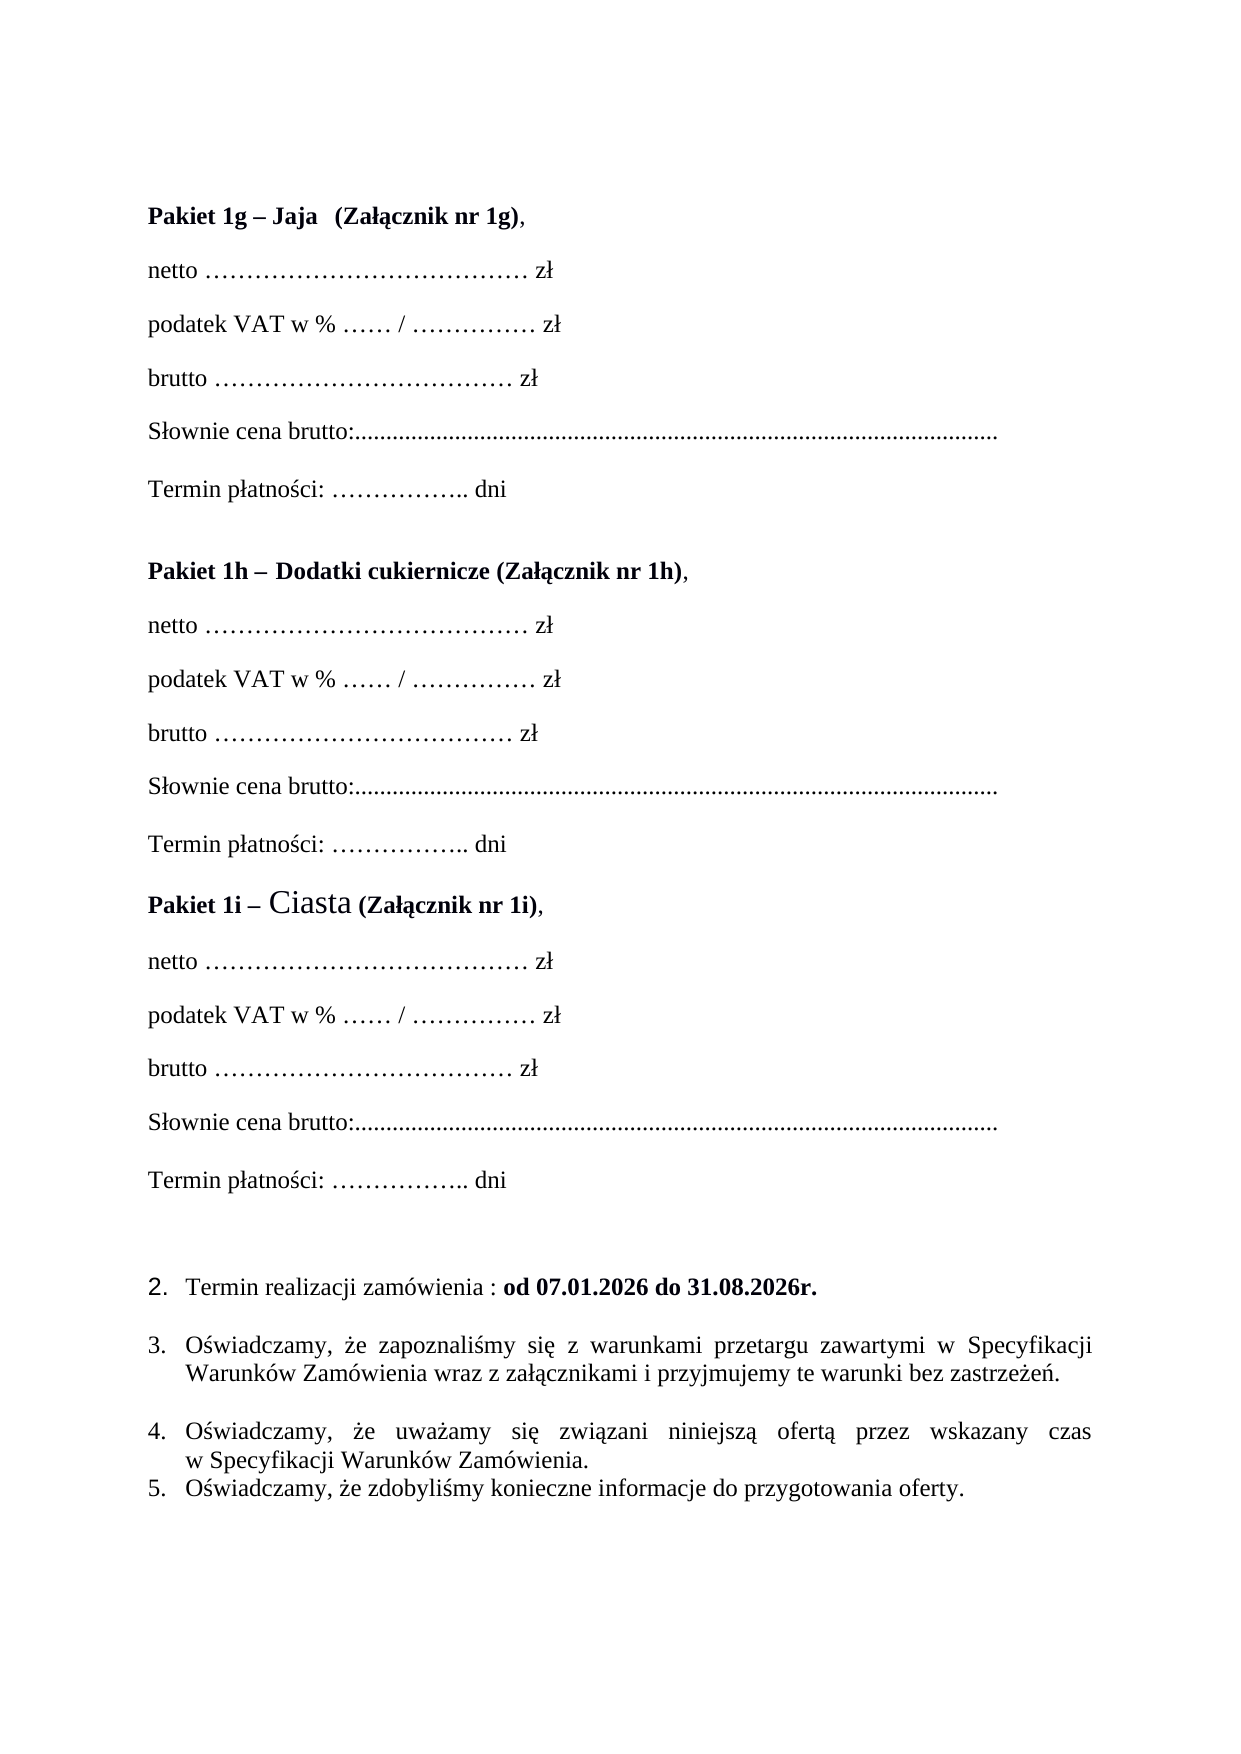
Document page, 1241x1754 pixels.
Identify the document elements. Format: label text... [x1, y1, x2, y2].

text Pakiet 1h – Dodatki cukiernicze (Załącznik nr 1h), [148, 556, 1093, 585]
text netto ………………………………… zł [148, 946, 1093, 975]
text brutto ……………………………… zł [148, 363, 1093, 391]
list Termin realizacji zamówienia : od 07.01.2026 do 31.08.2026r. [148, 1272, 1093, 1301]
text Pakiet 1i – Ciasta (Załącznik nr 1i), [148, 883, 1093, 921]
text Termin płatności: …………….. dni [148, 829, 1093, 858]
text podatek VAT w % …… / …………… zł [148, 664, 1093, 693]
list Oświadczamy, że zdobyliśmy konieczne informacje do przygotowania oferty. [148, 1473, 1093, 1502]
text podatek VAT w % …… / …………… zł [148, 1000, 1093, 1028]
text netto ………………………………… zł [148, 255, 1093, 284]
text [148, 416, 1093, 445]
text Słownie cena brutto:....................................................................................................... [148, 1107, 1093, 1136]
text Słownie cena brutto:....................................................................................................... [148, 771, 1093, 800]
text netto ………………………………… zł [148, 610, 1093, 639]
text podatek VAT w % …… / …………… zł [148, 309, 1093, 338]
text brutto ……………………………… zł [148, 1053, 1093, 1082]
list Oświadczamy, że zapoznaliśmy się z warunkami przetargu zawartymi w Specyfikacji Warunków Zamówienia wraz z załącznikami i przyjmujemy te warunki bez zastrzeżeń. [148, 1330, 1093, 1387]
text Termin płatności: …………….. dni [148, 474, 1093, 503]
text Termin płatności: …………….. dni [148, 1165, 1093, 1193]
list Oświadczamy, że uważamy się związani niniejszą ofertą przez wskazany czas w Specyfikacji Warunków Zamówienia. [148, 1416, 1093, 1473]
text brutto ……………………………… zł [148, 718, 1093, 746]
text Pakiet 1g – Jaja (Załącznik nr 1g), [148, 201, 1093, 230]
